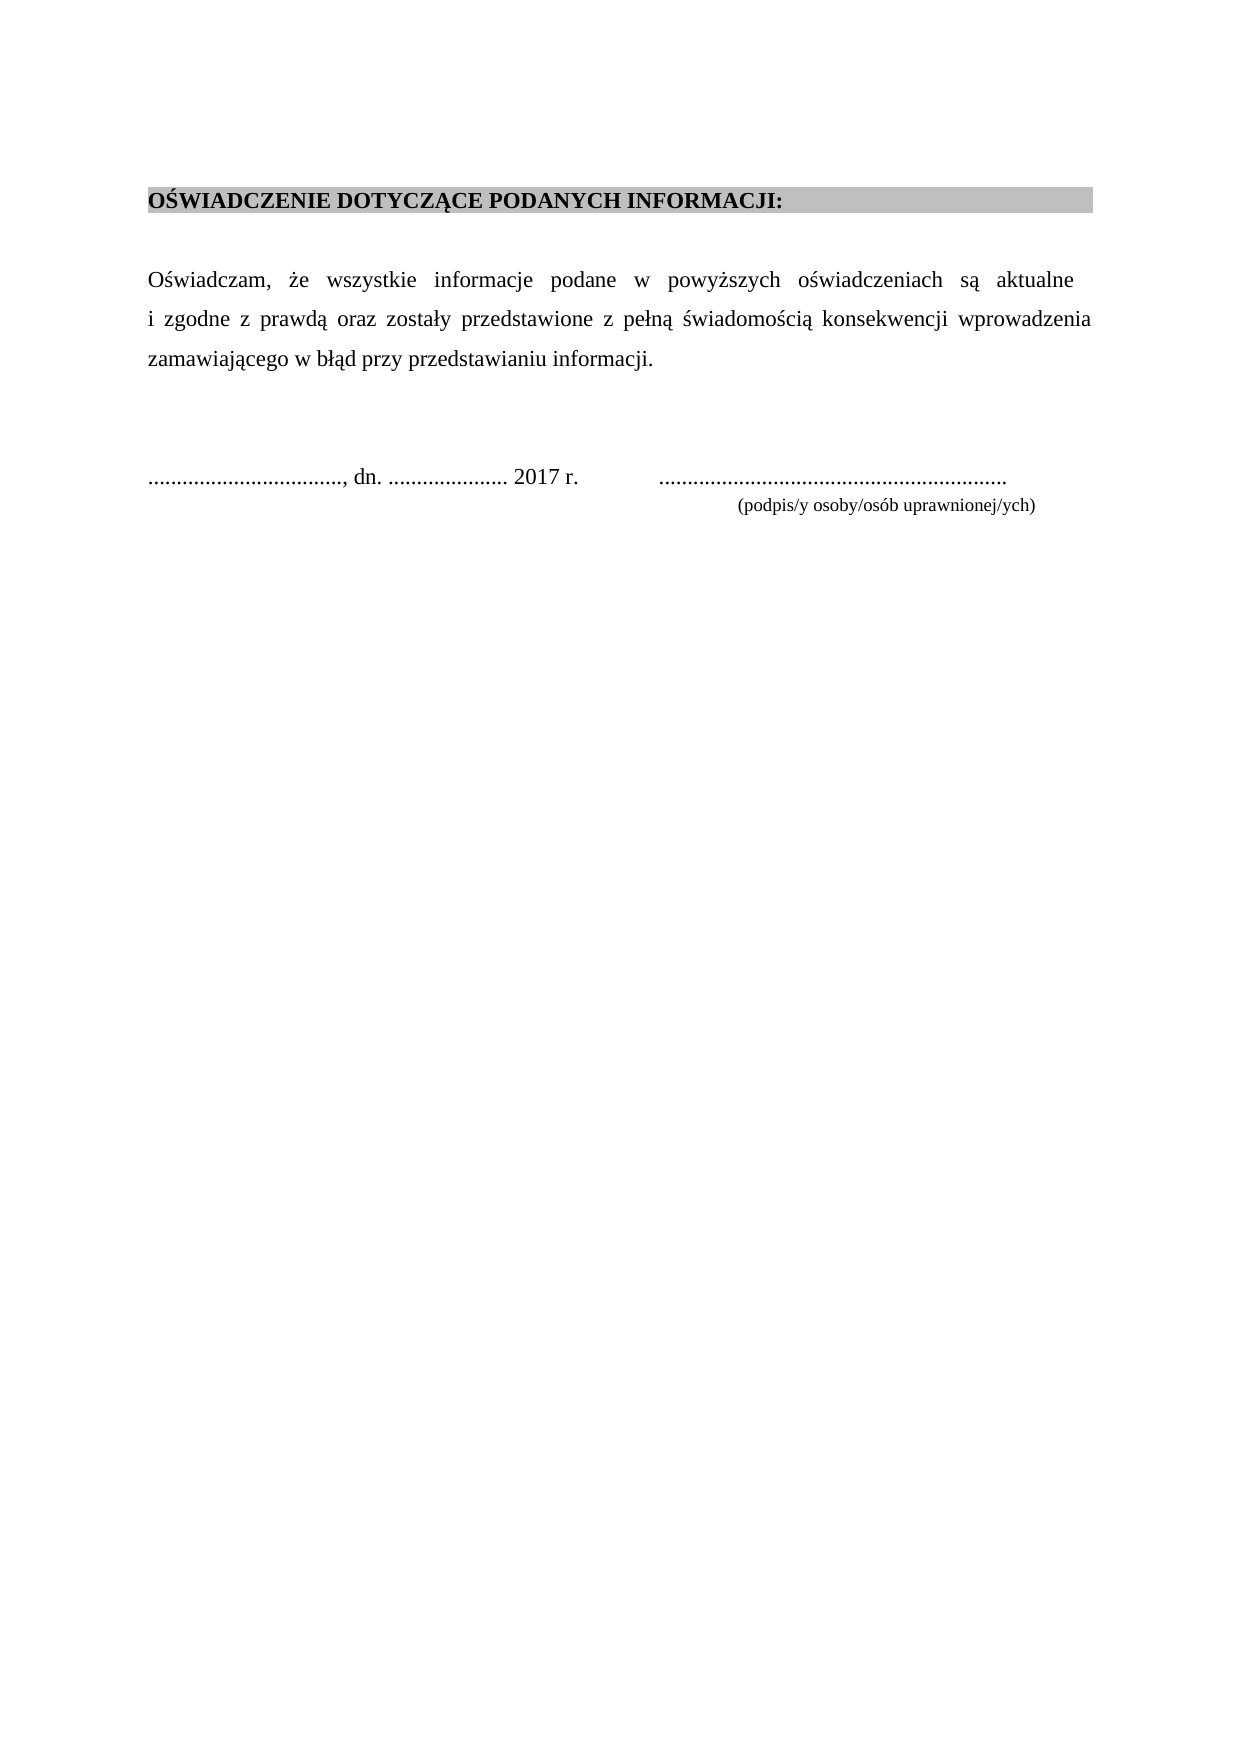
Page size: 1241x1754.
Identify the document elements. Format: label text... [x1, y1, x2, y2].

text (podpis/y osoby/osób uprawnionej/ych) [738, 494, 1093, 515]
text Oświadczam, że wszystkie informacje podane w powyższych oświadczeniach są aktualne i zgodne z prawdą oraz zostały przedstawione z pełną świadomością konsekwencji wprowadzenia zamawiającego w błąd przy przedstawianiu informacji. [148, 266, 1093, 371]
text OŚWIADCZENIE DOTYCZĄCE PODANYCH INFORMACJI: [148, 187, 1093, 213]
text .................................., dn. ..................... 2017 r. ............................................................. [148, 463, 1093, 490]
